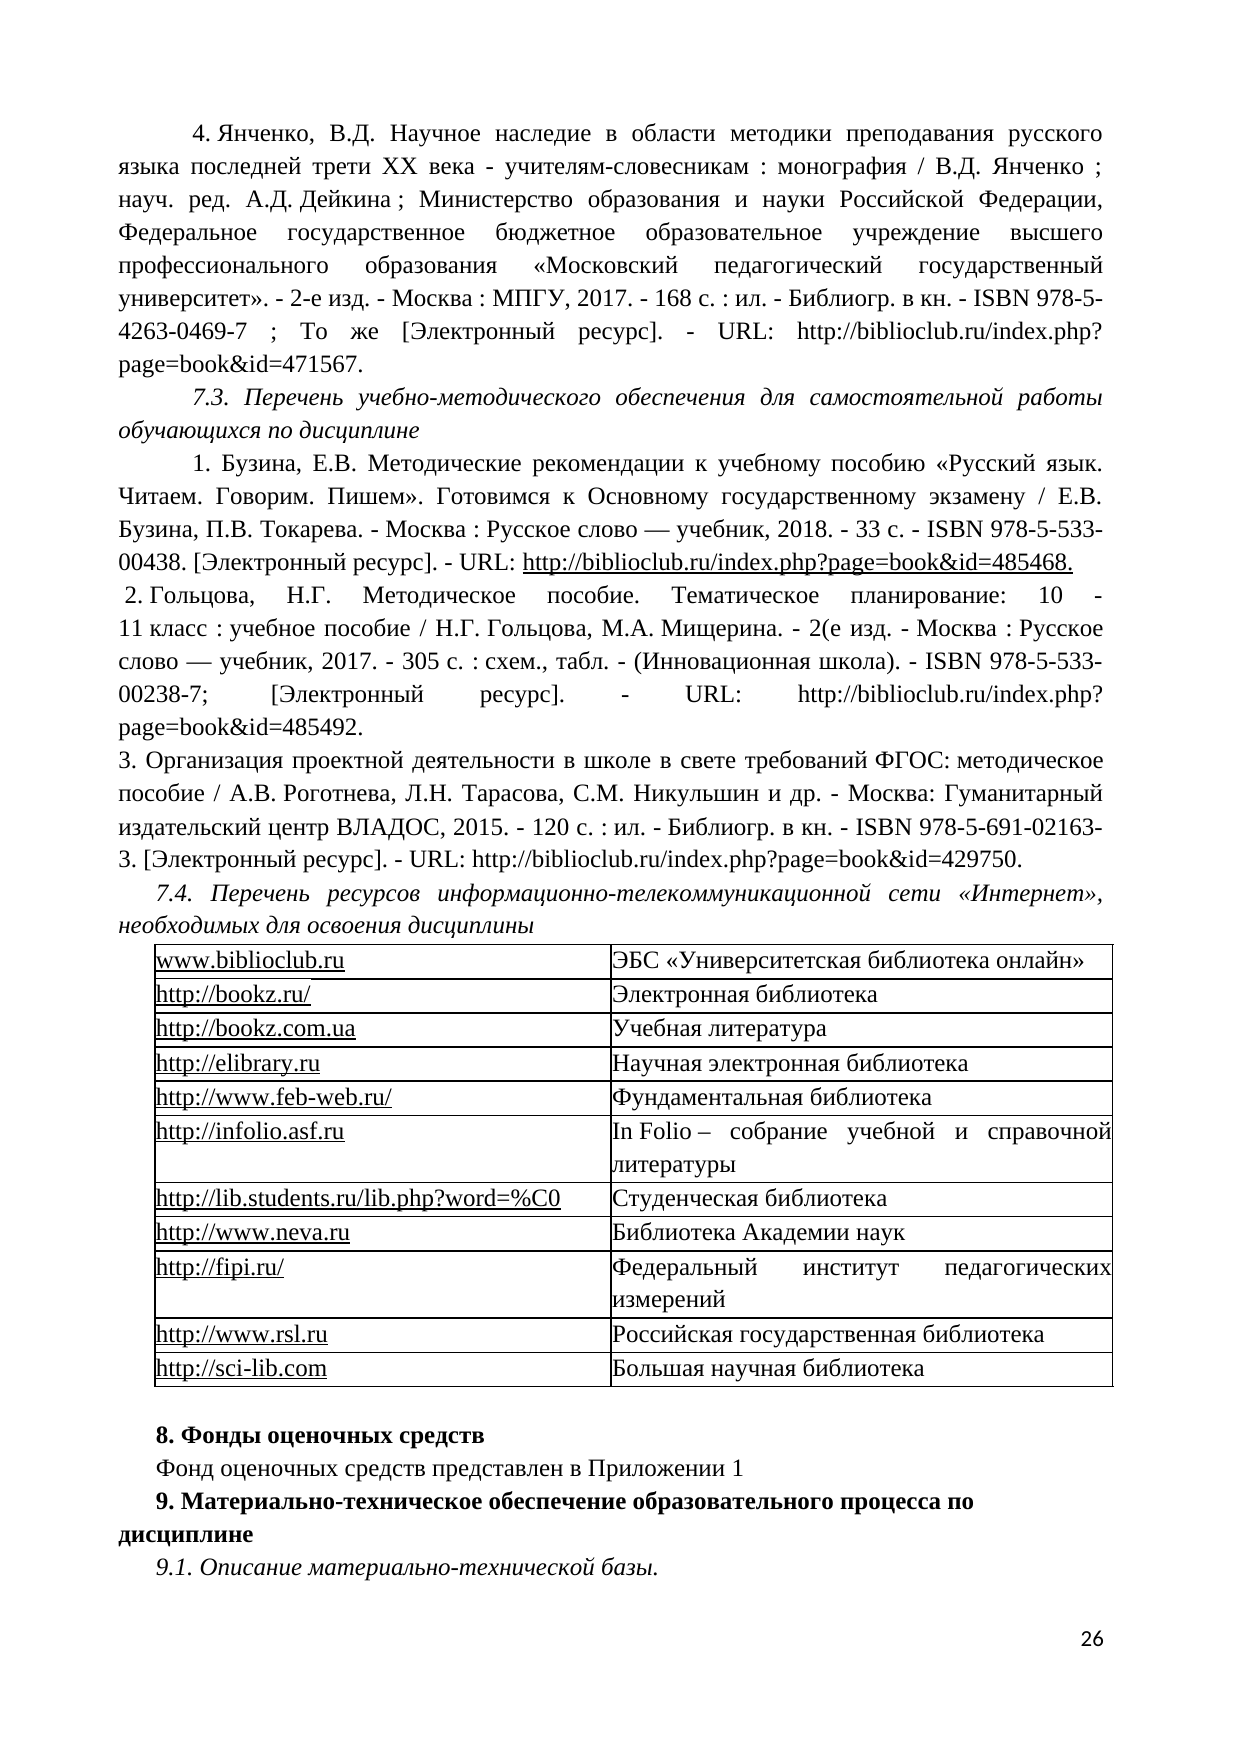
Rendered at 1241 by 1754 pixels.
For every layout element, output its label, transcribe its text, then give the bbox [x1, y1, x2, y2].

text 7.4. Перечень ресурсов информационно-телекоммуникационной сети «Интернет», необходимых для освоения дисциплины [118, 878, 1103, 939]
table_cell http://sci-lib.com [156, 1353, 610, 1386]
table_header ЭБС «Университетская библиотека онлайн» [612, 945, 1112, 978]
text 9. Материально-техническое обеспечение образовательного процесса по дисциплине [118, 1486, 1103, 1548]
table_cell http://infolio.asf.ru [156, 1116, 610, 1182]
table_cell http://bookz.com.ua [156, 1014, 610, 1046]
table_cell http://lib.students.ru/lib.php?word=%C0 [156, 1183, 610, 1216]
table_cell Фундаментальная библиотека [612, 1082, 1112, 1114]
table_cell Большая научная библиотека [612, 1353, 1112, 1386]
table_cell Российская государственная библиотека [612, 1319, 1112, 1351]
table_cell Научная электронная библиотека [612, 1048, 1112, 1080]
table_header www.biblioclub.ru [156, 945, 610, 978]
table_cell Библиотека Академии наук [612, 1217, 1112, 1250]
table_cell Учебная литература [612, 1014, 1112, 1046]
text Фонд оценочных средств представлен в Приложении 1 [118, 1453, 1103, 1482]
table_cell http://www.rsl.ru [156, 1319, 610, 1351]
text 8. Фонды оценочных средств [118, 1420, 1103, 1449]
text 9.1. Описание материально-технической базы. [118, 1552, 1103, 1581]
text 4. Янченко, В.Д. Научное наследие в области методики преподавания русского языка последней трети ХХ века - учителям-словесникам : монография / В.Д. Янченко ; науч. ред. А.Д. Дейкина ; Министерство образования и науки Российской Федерации, Федеральное государственное бюджетное образовательное учреждение высшего профессионального образования «Московский педагогический государственный университет». - 2-е изд. - Москва : МПГУ, 2017. - 168 с. : ил. - Библиогр. в кн. - ISBN 978-5-4263-0469-7 ; То же [Электронный ресурс]. - URL: http://biblioclub.ru/index.php?page=book&id=471567. [118, 118, 1103, 378]
table_cell http://www.feb-web.ru/ [156, 1082, 610, 1114]
table_cell http://elibrary.ru [156, 1048, 610, 1080]
table_cell Студенческая библиотека [612, 1183, 1112, 1216]
table_cell http://fipi.ru/ [156, 1252, 610, 1317]
table_cell http://www.neva.ru [156, 1217, 610, 1250]
table_cell Электронная библиотека [612, 980, 1112, 1012]
text 1. Бузина, Е.В. Методические рекомендации к учебному пособию «Русский язык. Читаем. Говорим. Пишем». Готовимся к Основному государственному экзамену / Е.В. Бузина, П.В. Токарева. - Москва : Русское слово — учебник, 2018. - 33 с. - ISBN 978-5-533-00438. [Электронный ресурс]. - URL: http://biblioclub.ru/index.php?page=book&id=485468. 2. Гольцова, Н.Г. Методическое пособие. Тематическое планирование: 10 - 11 класс : учебное пособие / Н.Г. Гольцова, М.А. Мищерина. - 2(е изд. - Москва : Русское слово — учебник, 2017. - 305 с. : схем., табл. - (Инновационная школа). - ISBN 978-5-533-00238-7; [Электронный ресурс]. - URL: http://biblioclub.ru/index.php?page=book&id=485492. 3. Организация проектной деятельности в школе в свете требований ФГОС: методическое пособие / А.В. Роготнева, Л.Н. Тарасова, С.М. Никульшин и др. - Москва: Гуманитарный издательский центр ВЛАДОС, 2015. - 120 с. : ил. - Библиогр. в кн. - ISBN 978-5-691-02163-3. [Электронный ресурс]. - URL: http://biblioclub.ru/index.php?page=book&id=429750. [118, 448, 1103, 873]
text 7.3. Перечень учебно-методического обеспечения для самостоятельной работы обучающихся по дисциплине [118, 382, 1103, 444]
table_cell http://bookz.ru/ [156, 980, 610, 1012]
table_cell Федеральный институт педагогических измерений [612, 1252, 1112, 1317]
table_cell In Folio – собрание учебной и справочной литературы [612, 1116, 1112, 1182]
